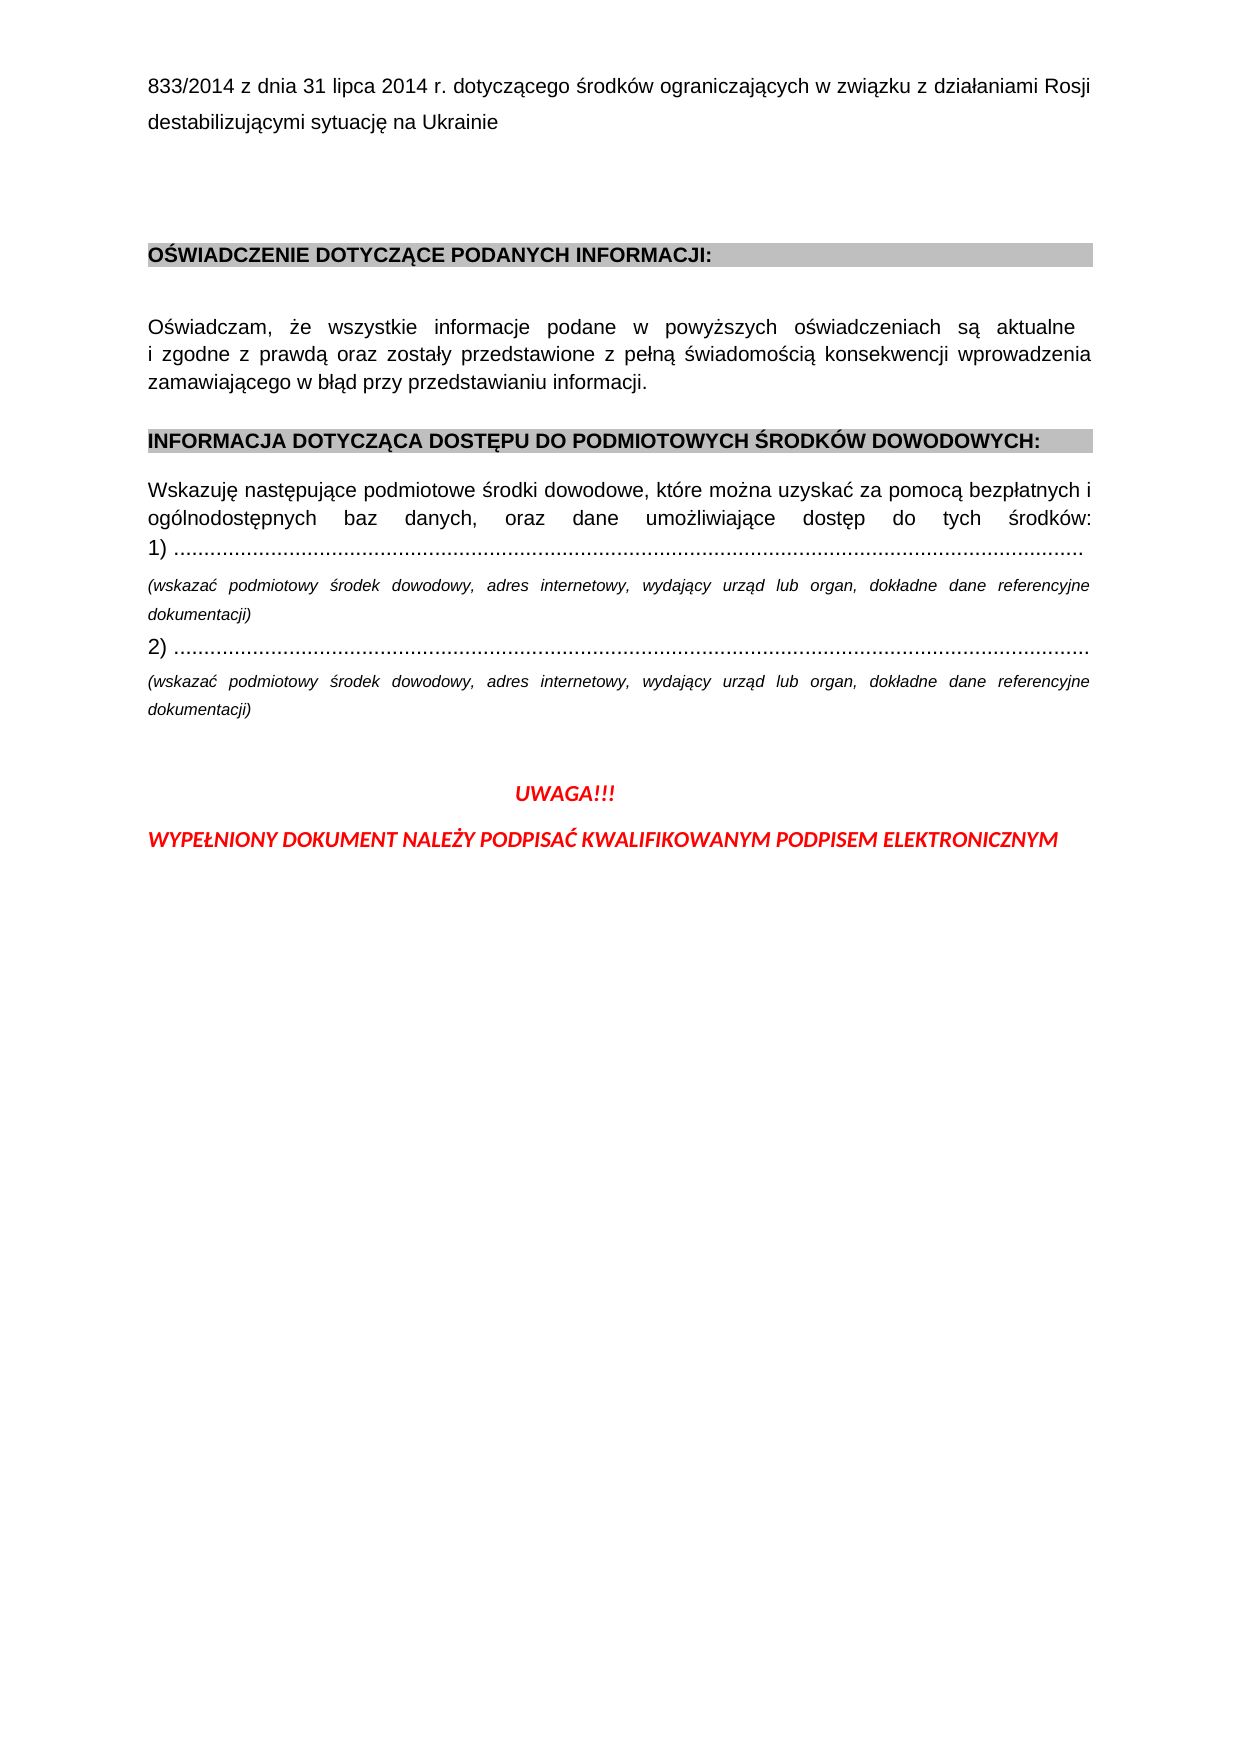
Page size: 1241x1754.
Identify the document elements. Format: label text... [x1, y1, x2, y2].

text (wskazać podmiotowy środek dowodowy, adres internetowy, wydający urząd lub organ, dokładne dane referencyjne dokumentacji) [148, 576, 1093, 624]
text Oświadczam, że wszystkie informacje podane w powyższych oświadczeniach są aktualne i zgodne z prawdą oraz zostały przedstawione z pełną świadomością konsekwencji wprowadzenia zamawiającego w błąd przy przedstawianiu informacji. [148, 314, 1093, 393]
text 2) ....................................................................................................................................................... [148, 633, 1093, 659]
text INFORMACJA DOTYCZĄCA DOSTĘPU DO PODMIOTOWYCH ŚRODKÓW DOWODOWYCH: [148, 429, 1093, 453]
text WYPEŁNIONY DOKUMENT NALEŻY PODPISAĆ KWALIFIKOWANYM PODPISEM ELEKTRONICZNYM [148, 826, 1093, 853]
text Wskazuję następujące podmiotowe środki dowodowe, które można uzyskać za pomocą bezpłatnych i ogólnodostępnych baz danych, oraz dane umożliwiające dostęp do tych środków: 1) ...................................................................................................................................................... [148, 478, 1093, 560]
text (wskazać podmiotowy środek dowodowy, adres internetowy, wydający urząd lub organ, dokładne dane referencyjne dokumentacji) [148, 671, 1093, 719]
text UWAGA!!! [148, 779, 1093, 807]
text OŚWIADCZENIE DOTYCZĄCE PODANYCH INFORMACJI: [148, 243, 1093, 267]
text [148, 74, 1093, 134]
